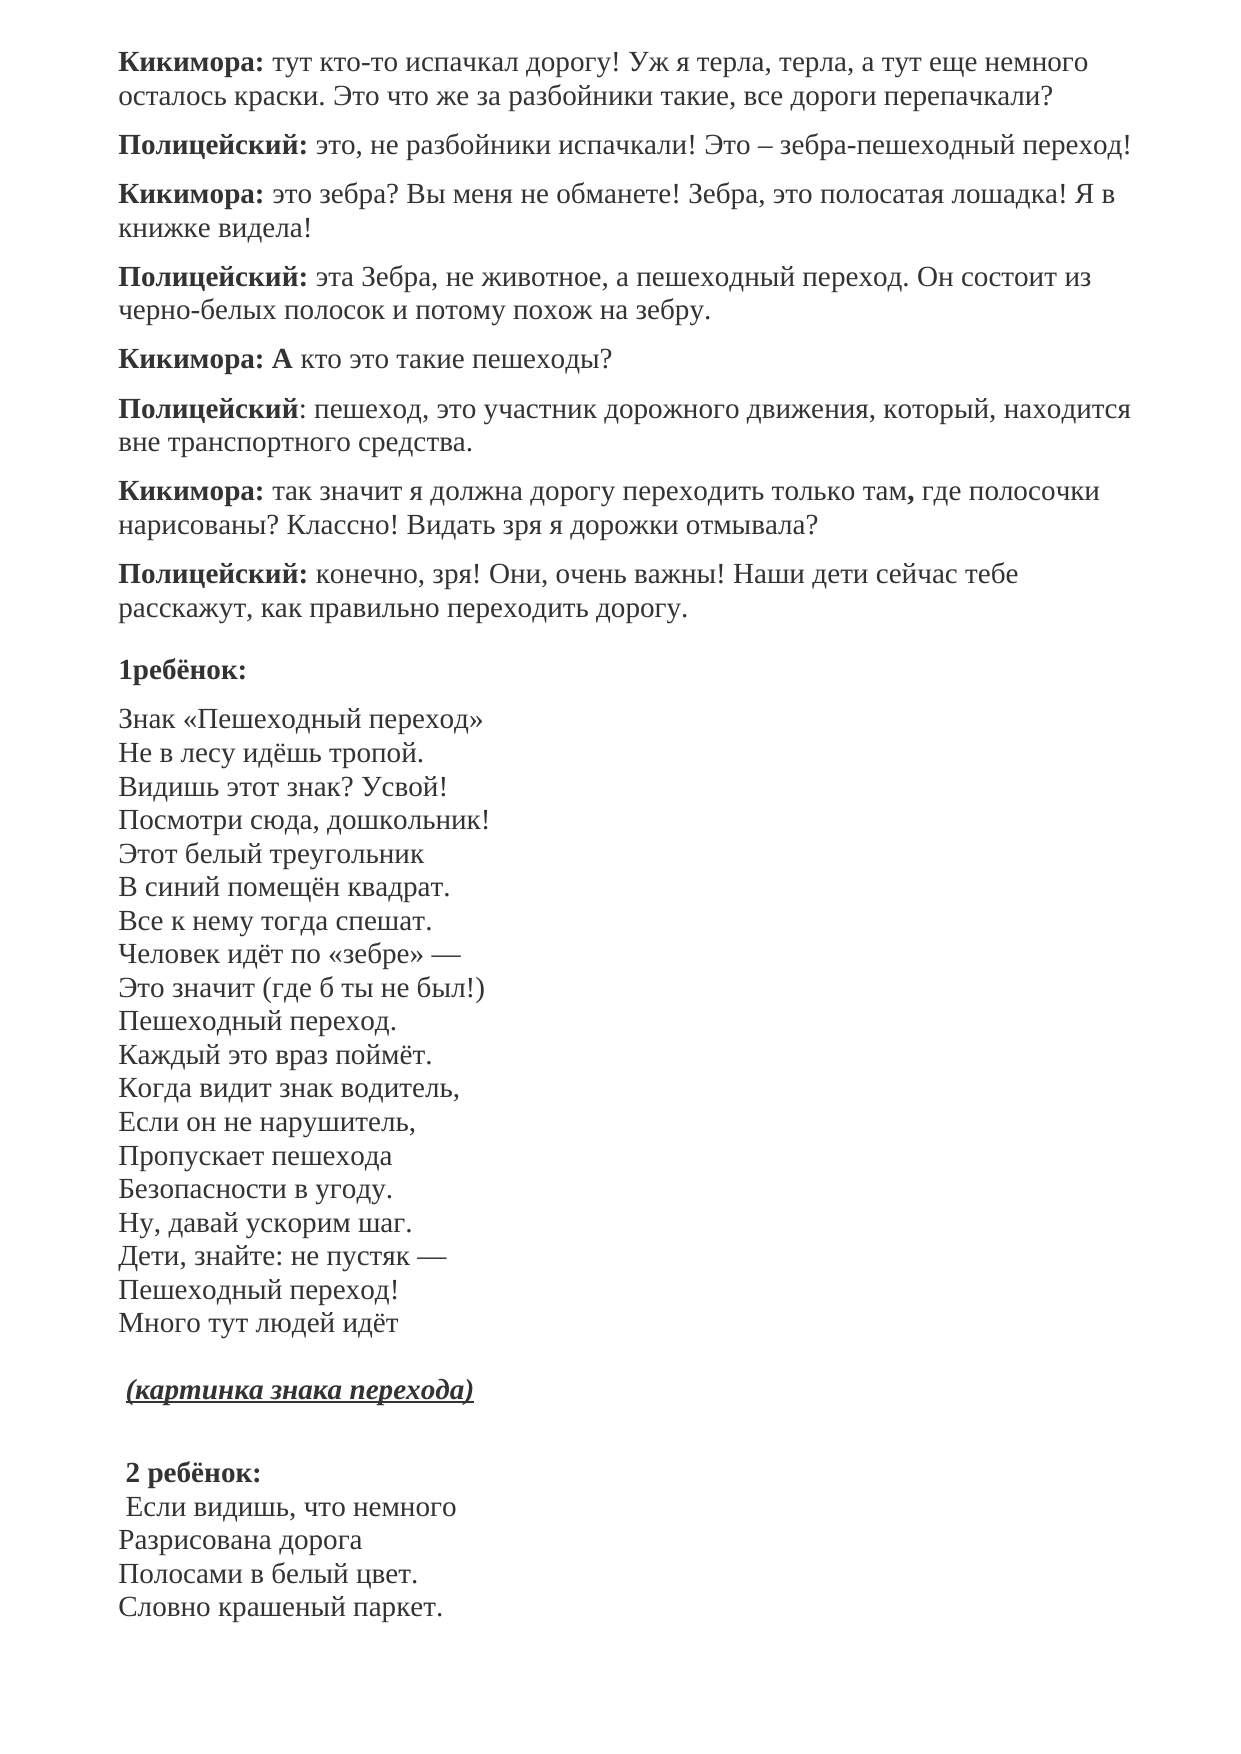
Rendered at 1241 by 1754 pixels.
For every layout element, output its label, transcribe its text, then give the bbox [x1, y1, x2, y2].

text Это значит (где б ты не был!) [118, 970, 1152, 1003]
text Много тут людей идёт [118, 1305, 1152, 1339]
text 1ребёнок: [118, 652, 1152, 686]
text Полицейский: эта Зебра, не животное, а пешеходный переход. Он состоит из черно-белых полосок и потому похож на зебру. [118, 259, 1152, 326]
text Полицейский: это, не разбойники испачкали! Это – зебра-пешеходный переход! [118, 127, 1152, 161]
text В синий помещён квадрат. [118, 869, 1152, 903]
text Пешеходный переход. [118, 1003, 1152, 1037]
text Словно крашеный паркет. [118, 1589, 1152, 1623]
text Если он не нарушитель, [118, 1104, 1152, 1138]
text Полосами в белый цвет. [118, 1556, 1152, 1589]
text Полицейский: конечно, зря! Они, очень важны! Наши дети сейчас тебе расскажут, как правильно переходить дорогу. [118, 556, 1152, 623]
text 2 ребёнок: [118, 1455, 1152, 1489]
text Полицейский: пешеход, это участник дорожного движения, который, находится вне транспортного средства. [118, 391, 1152, 458]
text Кикимора: А кто это такие пешеходы? [118, 342, 1152, 375]
text Кикимора: тут кто-то испачкал дорогу! Уж я терла, терла, а тут еще немного осталось краски. Это что же за разбойники такие, все дороги перепачкали? [118, 44, 1152, 111]
text Ну, давай ускорим шаг. [118, 1205, 1152, 1238]
text Кикимора: это зебра? Вы меня не обманете! Зебра, это полосатая лошадка! Я в книжке видела! [118, 176, 1152, 243]
text Когда видит знак водитель, [118, 1071, 1152, 1104]
text Человек идёт по «зебре» — [118, 936, 1152, 970]
text Дети, знайте: не пустяк — [118, 1238, 1152, 1272]
text Знак «Пешеходный переход» [118, 702, 1152, 735]
text Все к нему тогда спешат. [118, 903, 1152, 936]
text Если видишь, что немного [118, 1489, 1152, 1522]
text Кикимора: так значит я должна дорогу переходить только там, где полосочки нарисованы? Классно! Видать зря я дорожки отмывала? [118, 473, 1152, 541]
text Разрисована дорога [118, 1522, 1152, 1556]
text Посмотри сюда, дошкольник! [118, 802, 1152, 836]
text Пешеходный переход! [118, 1272, 1152, 1305]
text Видишь этот знак? Усвой! [118, 769, 1152, 802]
text (картинка знака перехода) [118, 1339, 1152, 1406]
text Безопасности в угоду. [118, 1171, 1152, 1205]
text Пропускает пешехода [118, 1138, 1152, 1171]
text Этот белый треугольник [118, 836, 1152, 869]
text Не в лесу идёшь тропой. [118, 735, 1152, 769]
text Каждый это враз поймёт. [118, 1037, 1152, 1071]
